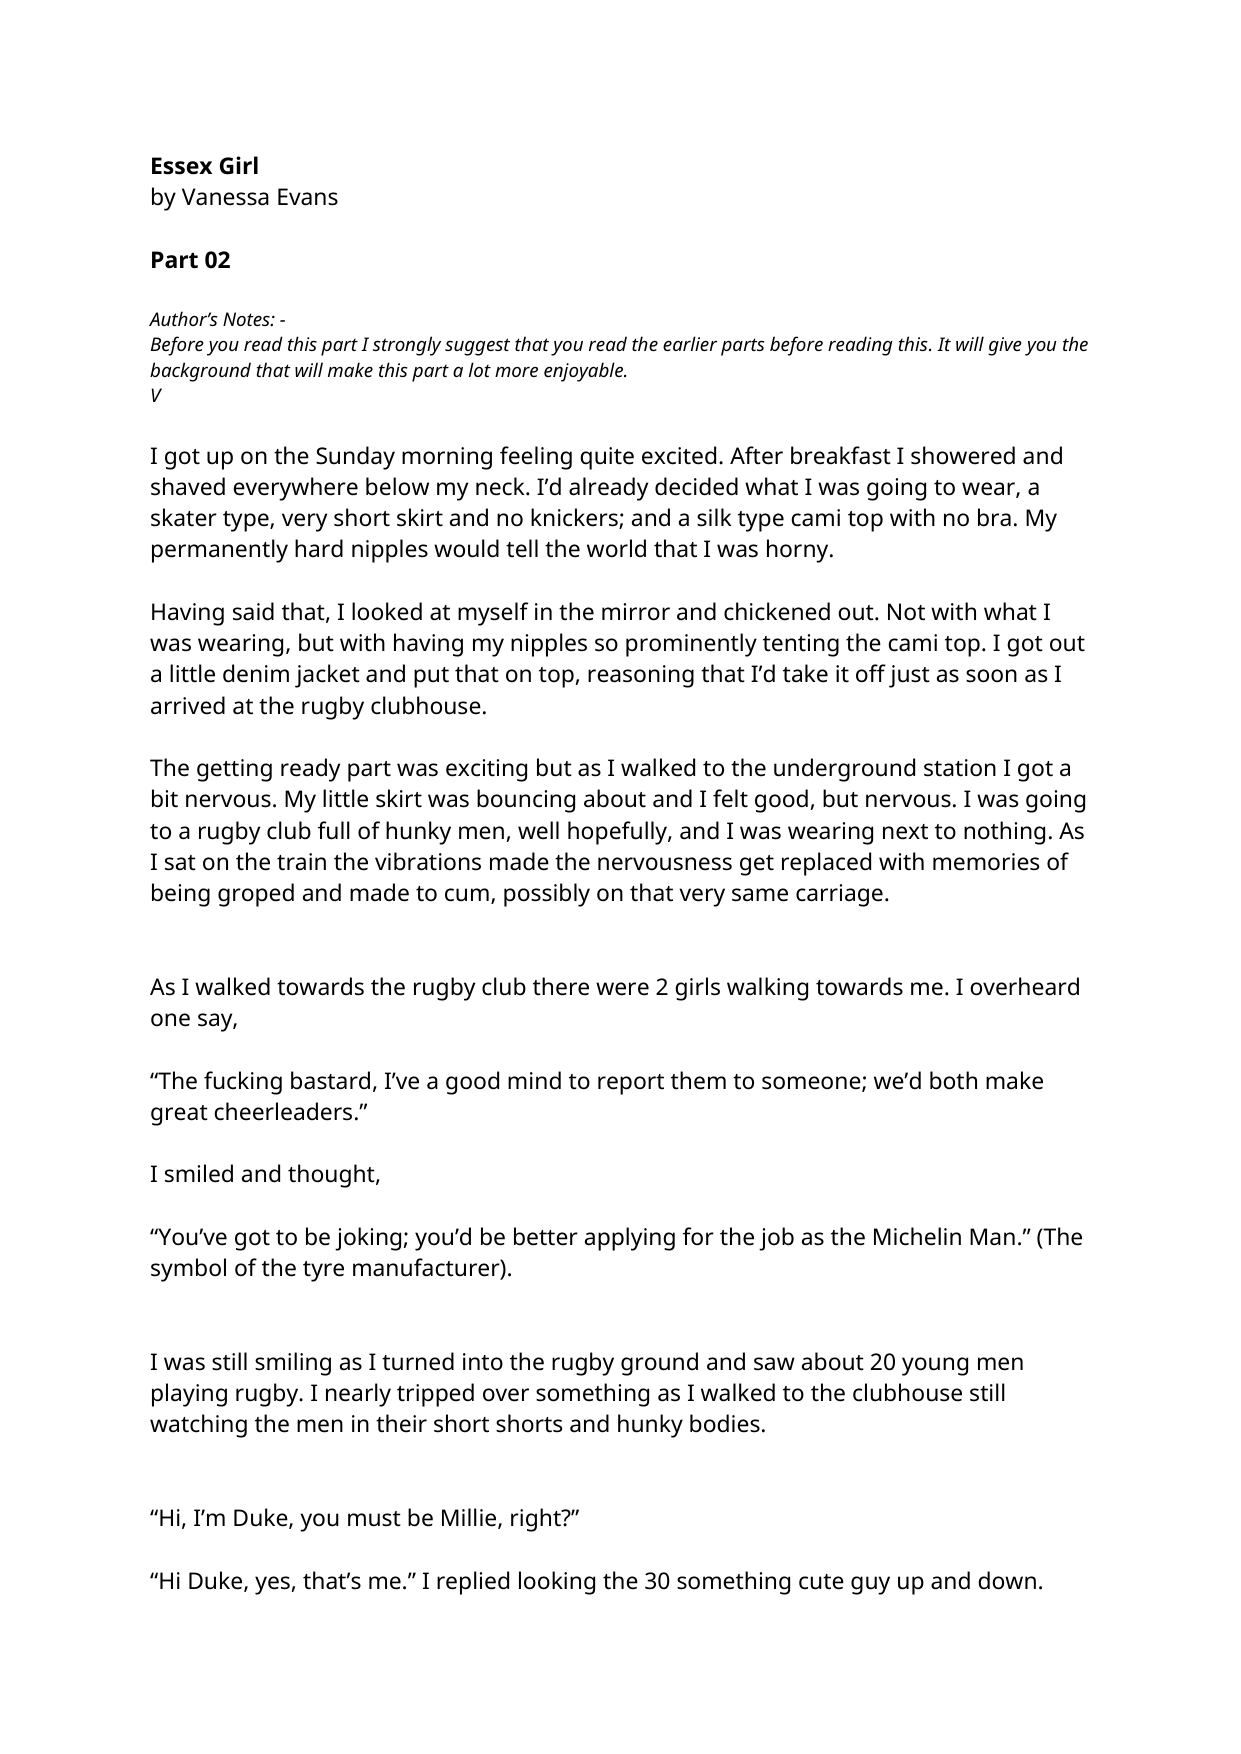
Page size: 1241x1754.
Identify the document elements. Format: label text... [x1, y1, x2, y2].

text I was still smiling as I turned into the rugby ground and saw about 20 young men playing rugby. I nearly tripped over something as I walked to the clubhouse still watching the men in their short shorts and hunky bodies. [150, 1346, 1090, 1439]
text “Hi, I’m Duke, you must be Millie, right?” [150, 1502, 1090, 1533]
text The getting ready part was exciting but as I walked to the underground station I got a bit nervous. My little skirt was bouncing about and I felt good, but nervous. I was going to a rugby club full of hunky men, well hopefully, and I was wearing next to nothing. As I sat on the train the vibrations made the nervousness get replaced with memories of being groped and made to cum, possibly on that very same carriage. [150, 752, 1090, 908]
text Before you read this part I strongly suggest that you read the earlier parts before reading this. It will give you the background that will make this part a lot more enjoyable. [150, 332, 1090, 383]
text “Hi Duke, yes, that’s me.” I replied looking the 30 something cute guy up and down. [150, 1564, 1090, 1596]
text As I walked towards the rugby club there were 2 girls walking towards me. I overheard one say, [150, 971, 1090, 1033]
text Essex Girl [150, 150, 1090, 181]
text “You’ve got to be joking; you’d be better applying for the job as the Michelin Man.” (The symbol of the tyre manufacturer). [150, 1221, 1090, 1283]
text Having said that, I looked at myself in the mirror and chickened out. Not with what I was wearing, but with having my nipples so prominently tenting the cami top. I got out a little denim jacket and put that on top, reasoning that I’d take it off just as soon as I arrived at the rugby clubhouse. [150, 596, 1090, 721]
text Author’s Notes: - [150, 306, 1090, 332]
text “The fucking bastard, I’ve a good mind to report them to someone; we’d both make great cheerleaders.” [150, 1064, 1090, 1127]
text by Vanessa Evans [150, 181, 1090, 212]
text I smiled and thought, [150, 1158, 1090, 1189]
text Part 02 [150, 244, 1090, 275]
text V [150, 383, 1090, 408]
text I got up on the Sunday morning feeling quite excited. After breakfast I showered and shaved everywhere below my neck. I’d already decided what I was going to wear, a skater type, very short skirt and no knickers; and a silk type cami top with no bra. My permanently hard nipples would tell the world that I was horny. [150, 439, 1090, 564]
